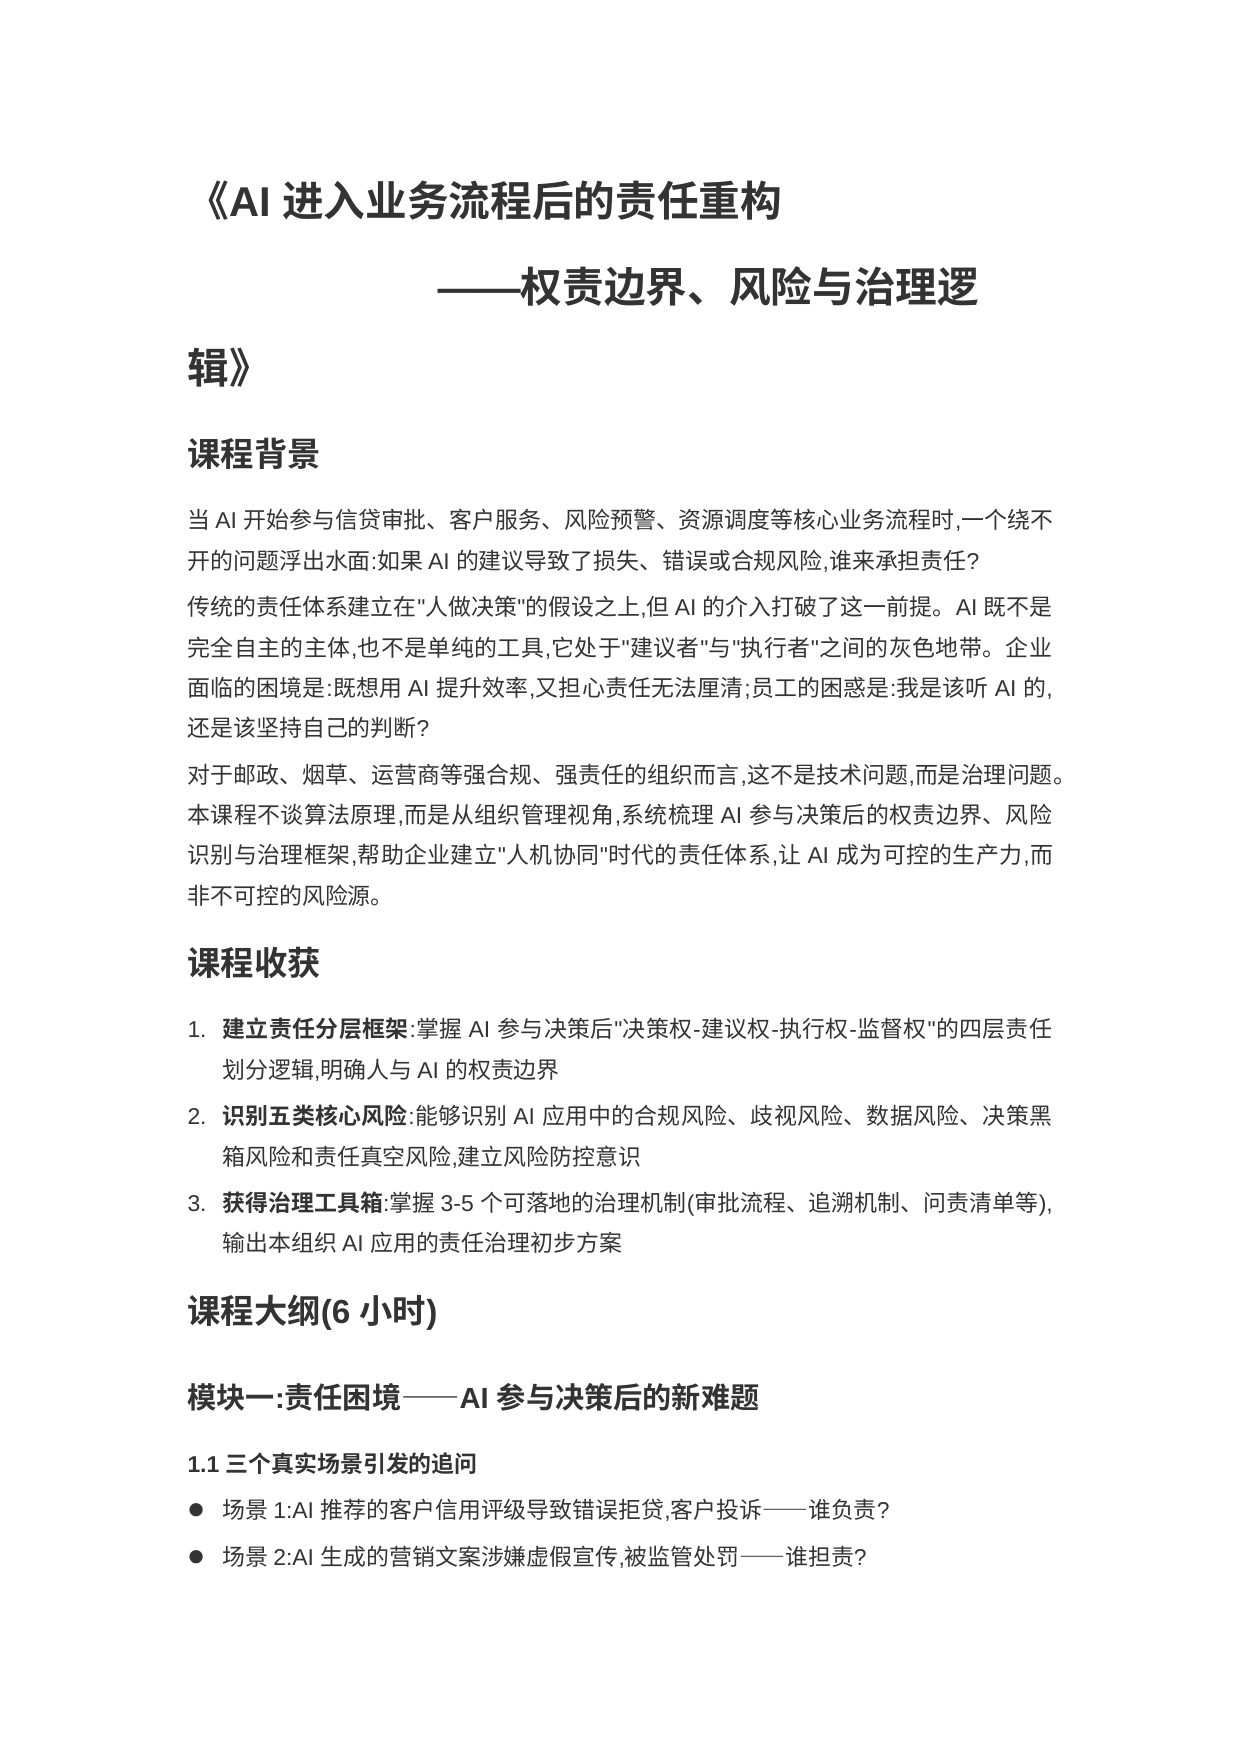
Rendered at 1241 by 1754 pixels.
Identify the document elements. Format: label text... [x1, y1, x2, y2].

subtitle 课程收获 [187, 921, 1053, 1001]
text 对于邮政、烟草、运营商等强合规、强责任的组织而言,这不是技术问题,而是治理问题。本课程不谈算法原理,而是从组织管理视角,系统梳理 AI 参与决策后的权责边界、风险识别与治理框架,帮助企业建立"人机协同"时代的责任体系,让 AI 成为可控的生产力,而非不可控的风险源。 [187, 753, 1053, 914]
text 1.1 三个真实场景引发的追问 [187, 1442, 1053, 1482]
title ——权责边界、风险与治理逻辑》 [187, 244, 1053, 406]
subtitle 课程背景 [187, 412, 1053, 493]
list 场景 2:AI 生成的营销文案涉嫌虚假宣传,被监管处罚——谁担责? [187, 1535, 1053, 1575]
list 识别五类核心风险:能够识别 AI 应用中的合规风险、歧视风险、数据风险、决策黑箱风险和责任真空风险,建立风险防控意识 [187, 1094, 1053, 1175]
subtitle 模块一:责任困境——AI 参与决策后的新难题 [187, 1355, 1053, 1436]
list 获得治理工具箱:掌握 3-5 个可落地的治理机制(审批流程、追溯机制、问责清单等),输出本组织 AI 应用的责任治理初步方案 [187, 1181, 1053, 1262]
list 建立责任分层框架:掌握 AI 参与决策后"决策权-建议权-执行权-监督权"的四层责任划分逻辑,明确人与 AI 的权责边界 [187, 1008, 1053, 1088]
list 场景 1:AI 推荐的客户信用评级导致错误拒贷,客户投诉——谁负责? [187, 1488, 1053, 1529]
text 当 AI 开始参与信贷审批、客户服务、风险预警、资源调度等核心业务流程时,一个绕不开的问题浮出水面:如果 AI 的建议导致了损失、错误或合规风险,谁来承担责任? [187, 499, 1053, 579]
title 《AI 进入业务流程后的责任重构 [187, 158, 1053, 238]
subtitle 课程大纲(6 小时) [187, 1268, 1053, 1349]
text 传统的责任体系建立在"人做决策"的假设之上,但 AI 的介入打破了这一前提。AI 既不是完全自主的主体,也不是单纯的工具,它处于"建议者"与"执行者"之间的灰色地带。企业面临的困境是:既想用 AI 提升效率,又担心责任无法厘清;员工的困惑是:我是该听 AI 的,还是该坚持自己的判断? [187, 586, 1053, 747]
